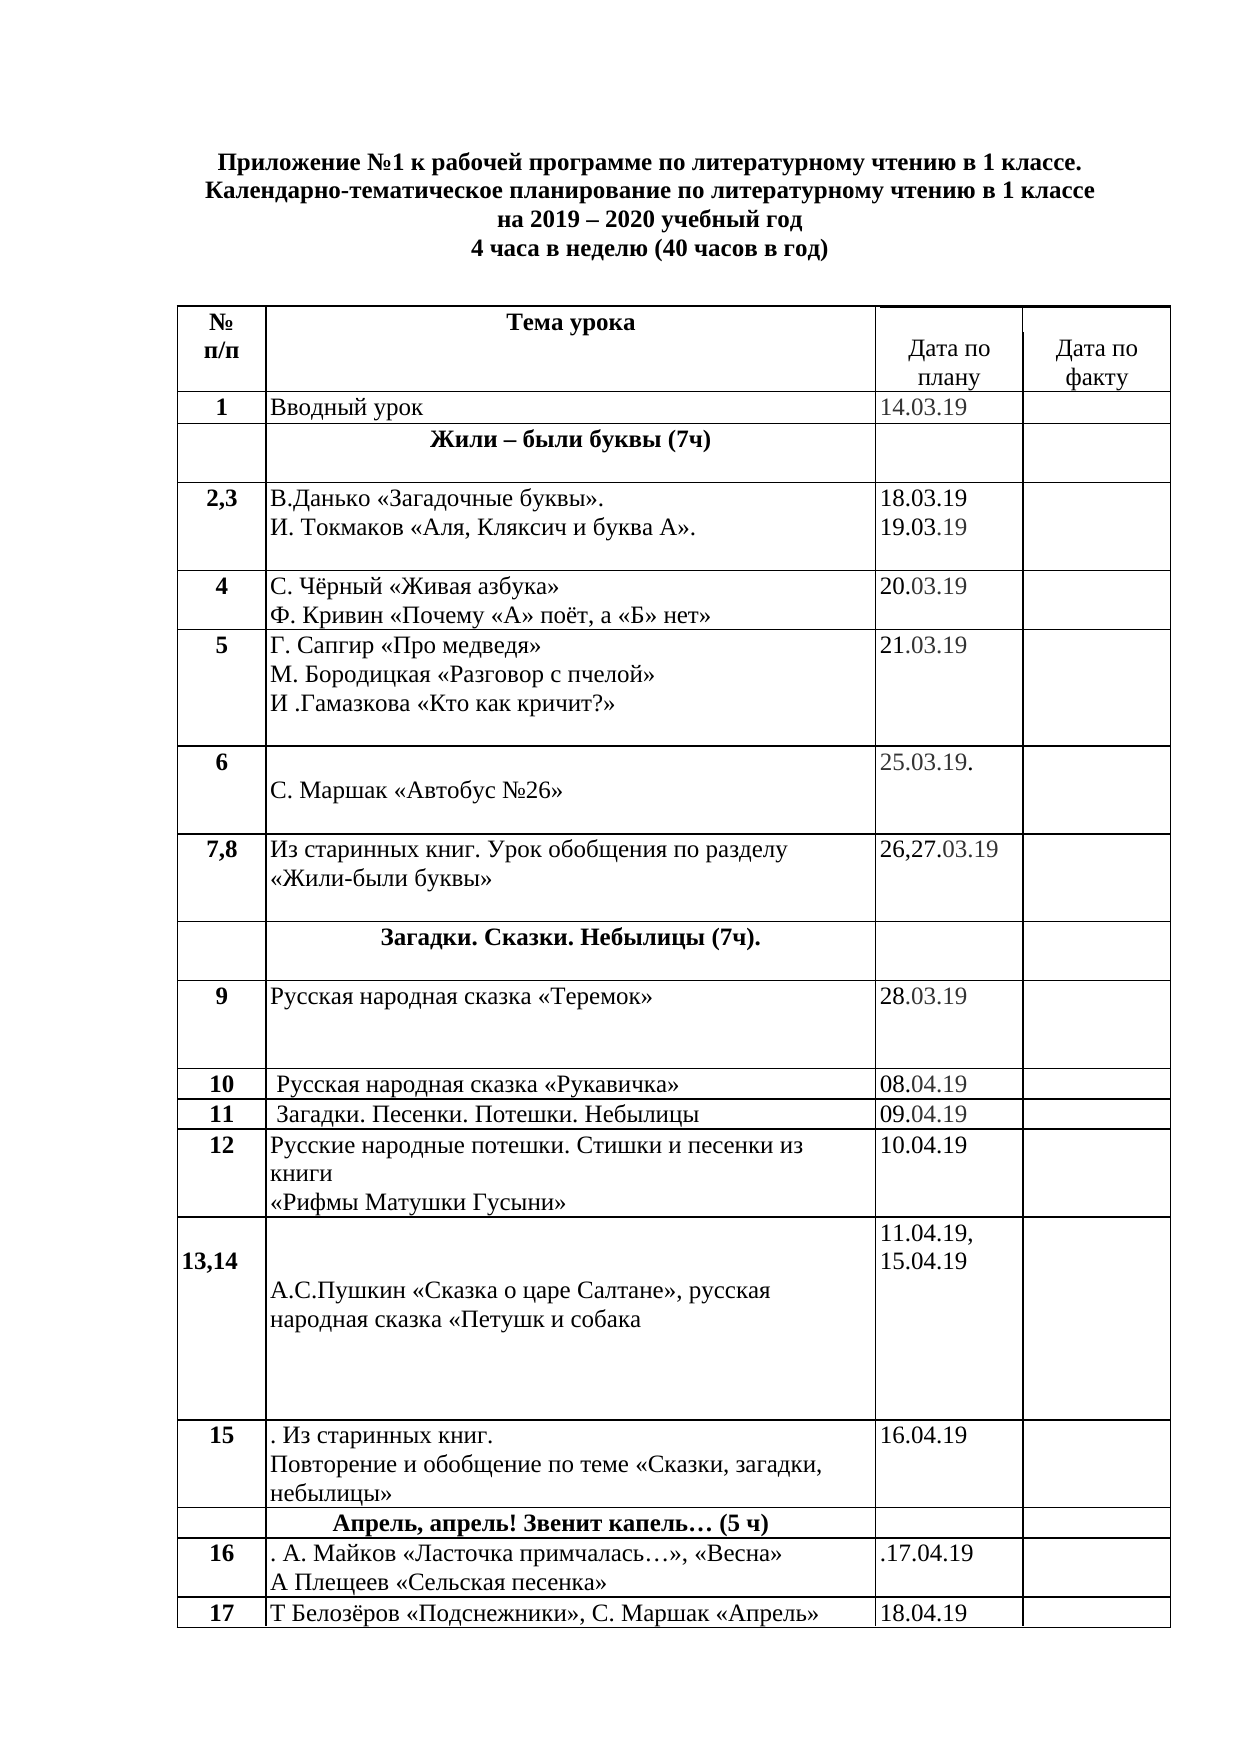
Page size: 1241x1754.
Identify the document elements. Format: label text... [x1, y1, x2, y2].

table_cell 7,8 [178, 835, 265, 921]
table_cell [1166, 1598, 1170, 1626]
table_cell 16.04.19 [876, 1421, 1022, 1507]
table_cell С. Чёрный «Живая азбука» Ф. Кривин «Почему «А» поёт, а «Б» нет» [267, 571, 875, 628]
table_cell 15 [178, 1421, 265, 1507]
table_cell Дата по факту [1024, 332, 1170, 391]
table_cell [1024, 1130, 1170, 1216]
table_cell Апрель, апрель! Звенит капель… (5 ч) [267, 1508, 875, 1537]
table_cell Г. Сапгир «Про медведя» М. Бородицкая «Разговор с пчелой» И .Гамазкова «Кто как кричит?» [267, 630, 875, 745]
text Календарно-тематическое планирование по литературному чтению в 1 классе [177, 176, 1122, 204]
text 4 часа в неделю (40 часов в год) [177, 233, 1122, 262]
table_cell [178, 424, 265, 482]
table_cell [1166, 1069, 1170, 1098]
table_cell 20.03.19 [876, 571, 1022, 628]
table_cell Дата по плану [876, 332, 1022, 391]
table_cell . А. Майков «Ласточка примчалась…», «Весна» А Плещеев «Сельская песенка» [267, 1539, 875, 1596]
table_header Тема урока [267, 307, 875, 391]
table_cell 14.03.19 [876, 392, 1022, 423]
table_cell Загадки. Песенки. Потешки. Небылицы [267, 1100, 875, 1128]
table_cell [178, 922, 265, 980]
table_cell . Из старинных книг. Повторение и обобщение по теме «Сказки, загадки, небылицы» [267, 1421, 875, 1507]
table_cell Вводный урок [267, 392, 875, 423]
table_cell 11.04.19, 15.04.19 [876, 1218, 1022, 1419]
table_header [1023, 308, 1170, 332]
table_cell 16 [178, 1539, 265, 1596]
table_cell [1024, 424, 1170, 482]
table_cell 9 [178, 981, 265, 1068]
table_cell 4 [178, 571, 265, 628]
table_cell [1024, 392, 1170, 423]
table_cell [1024, 922, 1170, 980]
table_cell А.С.Пушкин «Сказка о царе Салтане», русская народная сказка «Петушк и собака [267, 1218, 875, 1419]
table_cell .17.04.19 [876, 1539, 1022, 1596]
table_cell Русские народные потешки. Стишки и песенки из книги «Рифмы Матушки Гусыни» [267, 1130, 875, 1216]
table_cell [1024, 1539, 1170, 1596]
table_cell 28.03.19 [876, 981, 1022, 1068]
table_cell 25.03.19. [876, 747, 1022, 833]
table_cell [1166, 1100, 1170, 1128]
text Приложение №1 к рабочей программе по литературному чтению в 1 классе. [177, 147, 1122, 176]
text на 2019 – 2020 учебный год [177, 204, 1122, 233]
table_cell Т Белозёров «Подснежники», С. Маршак «Апрель» [267, 1598, 875, 1626]
table_cell С. Маршак «Автобус №26» [267, 747, 875, 833]
table_cell [1024, 981, 1170, 1068]
table_header [876, 307, 1022, 332]
table_cell 6 [178, 747, 265, 833]
table_cell 2,3 [178, 483, 265, 569]
table_cell Русская народная сказка «Рукавичка» [267, 1069, 875, 1098]
table_cell 5 [178, 630, 265, 745]
table_cell [1166, 1508, 1170, 1537]
table_cell [1024, 1218, 1170, 1419]
table_cell 1 [178, 392, 265, 423]
table_cell Из старинных книг. Урок обобщения по разделу «Жили-были буквы» [267, 835, 875, 921]
table_cell Загадки. Сказки. Небылицы (7ч). [267, 922, 875, 980]
table_cell [1024, 747, 1170, 833]
table_header № п/п [178, 307, 265, 391]
table_cell 26,27.03.19 [876, 835, 1022, 921]
table_cell [876, 424, 1022, 482]
table_cell [876, 922, 1022, 980]
table_cell [1024, 483, 1170, 569]
table_cell В.Данько «Загадочные буквы». И. Токмаков «Аля, Кляксич и буква А». [267, 483, 875, 569]
table_cell [1024, 571, 1170, 628]
table_cell 10.04.19 [876, 1130, 1022, 1216]
table_cell 12 [178, 1130, 265, 1216]
table_cell [1024, 630, 1170, 745]
table_cell [1024, 1421, 1170, 1507]
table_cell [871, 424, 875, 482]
table_cell 21.03.19 [876, 630, 1022, 745]
table_cell 18.03.19 19.03.19 [876, 483, 1022, 569]
table_cell [1024, 835, 1170, 921]
table_cell Русская народная сказка «Теремок» [267, 981, 875, 1068]
